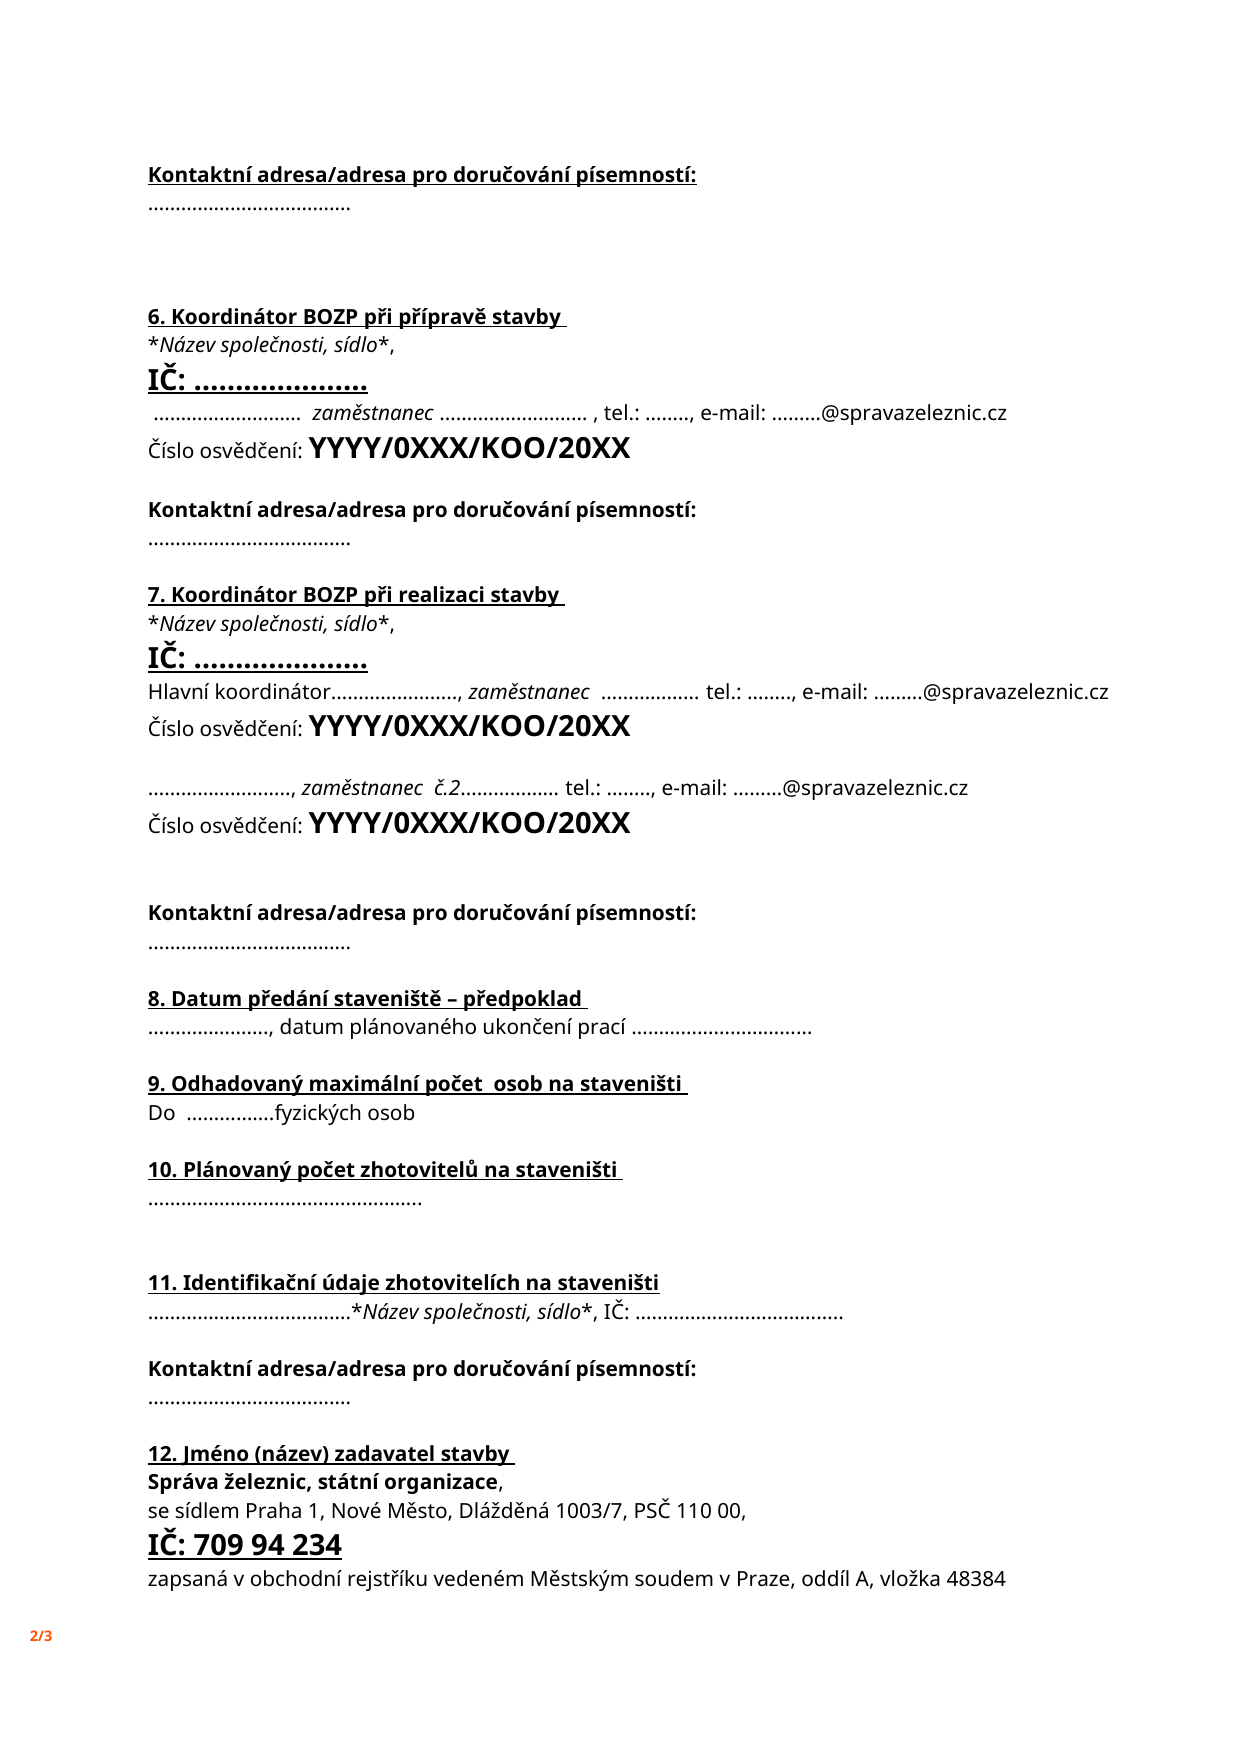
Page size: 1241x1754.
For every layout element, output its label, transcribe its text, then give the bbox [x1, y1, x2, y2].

text 9. Odhadovaný maximální počet osob na staveništi [148, 1069, 1137, 1098]
text ……………………… zaměstnanec ……………………… , tel.: …….., e-mail: ………@spravazeleznic.cz [148, 398, 1137, 427]
text 12. Jméno (název) zadavatel stavby [148, 1439, 1137, 1467]
text 8. Datum předání staveniště – předpoklad [148, 984, 1137, 1012]
text ………………………………. [148, 523, 1137, 552]
text IČ: ………………… [148, 637, 1137, 677]
text 6. Koordinátor BOZP při přípravě stavby [148, 302, 1137, 330]
text Číslo osvědčení: YYYY/0XXX/KOO/20XX [148, 427, 1137, 467]
text zapsaná v obchodní rejstříku vedeném Městským soudem v Praze, oddíl A, vložka 48384 [148, 1564, 1137, 1592]
text IČ: 709 94 234 [148, 1524, 1137, 1564]
text Správa železnic, státní organizace, [148, 1467, 1137, 1496]
text ………………………………. [148, 1382, 1137, 1411]
text 7. Koordinátor BOZP při realizaci stavby [148, 580, 1137, 609]
text 10. Plánovaný počet zhotovitelů na staveništi [148, 1155, 1137, 1183]
text …………………….., zaměstnanec č.2……………… tel.: …….., e-mail: ………@spravazeleznic.cz [148, 773, 1137, 802]
text Kontaktní adresa/adresa pro doručování písemností: [148, 1354, 1137, 1382]
text Do …………….fyzických osob [148, 1098, 1137, 1126]
text se sídlem Praha 1, Nové Město, Dlážděná 1003/7, PSČ 110 00, [148, 1496, 1137, 1524]
text Kontaktní adresa/adresa pro doručování písemností: [148, 160, 1137, 188]
text ……………………………….*Název společnosti, sídlo*, IČ: ……………………………….. [148, 1297, 1137, 1325]
text …………………., datum plánovaného ukončení prací …………………………… [148, 1012, 1137, 1041]
text Hlavní koordinátor………………….., zaměstnanec ……………… tel.: …….., e-mail: ………@spravazeleznic.cz [148, 677, 1137, 705]
text Kontaktní adresa/adresa pro doručování písemností: [148, 898, 1137, 927]
text *Název společnosti, sídlo*, [148, 330, 1137, 359]
text ………………………………………….. [148, 1183, 1137, 1212]
text ………………………………. [148, 927, 1137, 955]
text Číslo osvědčení: YYYY/0XXX/KOO/20XX [148, 802, 1137, 842]
text Číslo osvědčení: YYYY/0XXX/KOO/20XX [148, 705, 1137, 745]
text Kontaktní adresa/adresa pro doručování písemností: [148, 495, 1137, 523]
text *Název společnosti, sídlo*, [148, 609, 1137, 637]
text 11. Identifikační údaje zhotovitelích na staveništi [148, 1268, 1137, 1297]
text ………………………………. [148, 188, 1137, 217]
text IČ: ………………… [148, 359, 1137, 398]
